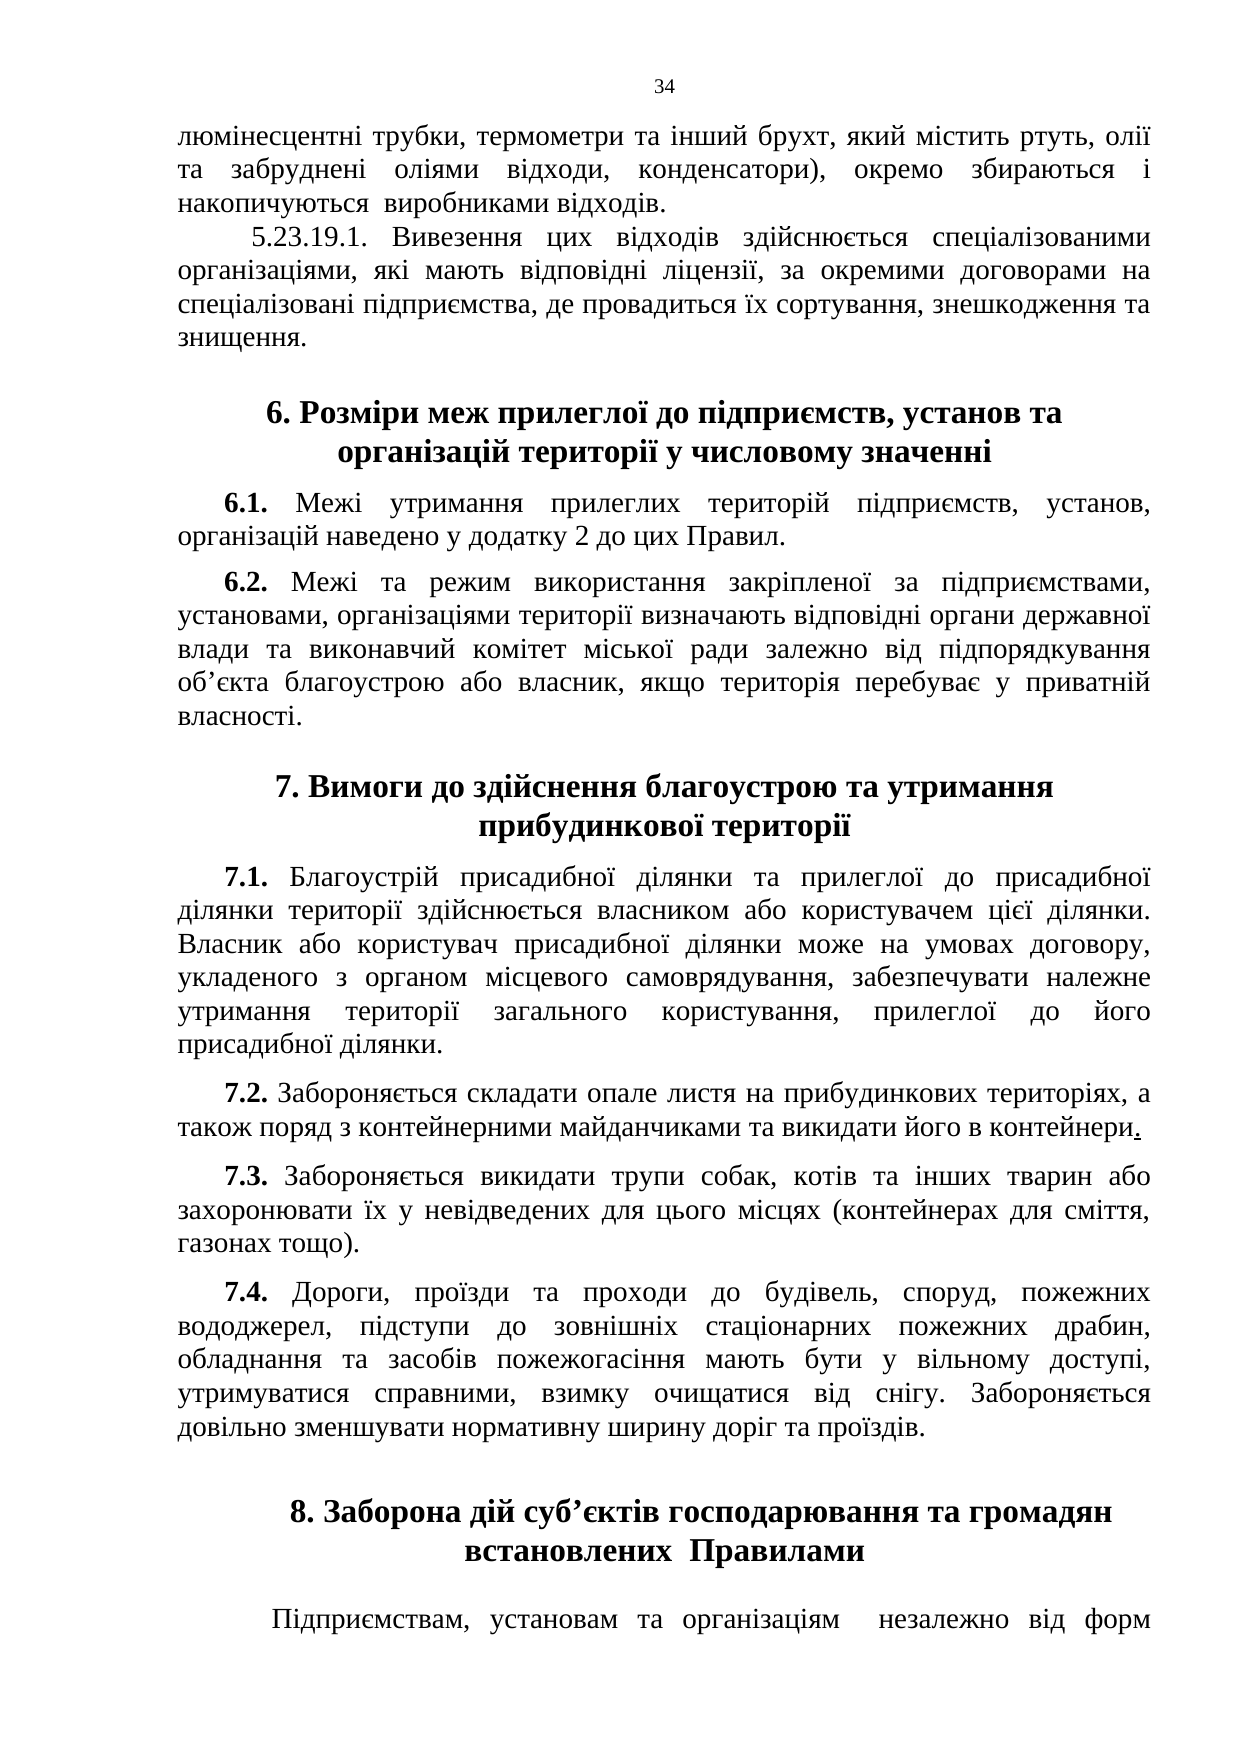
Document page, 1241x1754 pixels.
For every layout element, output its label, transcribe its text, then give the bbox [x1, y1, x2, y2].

text 5.23.19.1. Вивезення цих відходів здійснюється спеціалізованими організаціями, які мають відповідні ліцензії, за окремими договорами на спеціалізовані підприємства, де провадиться їх сортування, знешкодження та знищення. [177, 219, 1151, 353]
text 7.2. Забороняється складати опале листя на прибудинкових територіях, а також поряд з контейнерними майданчиками та викидати його в контейнери. [177, 1076, 1152, 1143]
text 8. Заборона дій суб’єктів господарювання та громадян встановлених Правилами [177, 1491, 1152, 1568]
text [177, 118, 1151, 219]
text 7. Вимоги до здійснення благоустрою та утримання прибудинкової території [224, 766, 1105, 843]
text 7.3. Забороняється викидати трупи собак, котів та інших тварин або захоронювати їх у невідведених для цього місцях (контейнерах для сміття, газонах тощо). [177, 1158, 1152, 1259]
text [177, 1602, 1152, 1635]
text 6. Розміри меж прилеглої до підприємств, установ та організацій території у числовому значенні [224, 393, 1105, 469]
text 7.4. Дороги, проїзди та проходи до будівель, споруд, пожежних вододжерел, підступи до зовнішніх стаціонарних пожежних драбин, обладнання та засобів пожежогасіння мають бути у вільному доступі, утримуватися справними, взимку очищатися від снігу. Забороняється довільно зменшувати нормативну ширину доріг та проїздів. [177, 1274, 1152, 1442]
text 6.2. Межі та режим використання закріпленої за підприємствами, установами, організаціями території визначають відповідні органи державної влади та виконавчий комітет міської ради залежно від підпорядкування об’єкта благоустрою або власник, якщо територія перебуває у приватній власності. [177, 564, 1152, 732]
text 6.1. Межі утримання прилеглих територій підприємств, установ, організацій наведено у додатку 2 до цих Правил. [177, 485, 1152, 552]
text 7.1. Благоустрій присадибної ділянки та прилеглої до присадибної ділянки території здійснюється власником або користувачем цієї ділянки. Власник або користувач присадибної ділянки може на умовах договору, укладеного з органом місцевого самоврядування, забезпечувати належне утримання території загального користування, прилеглої до його присадибної ділянки. [177, 859, 1152, 1060]
